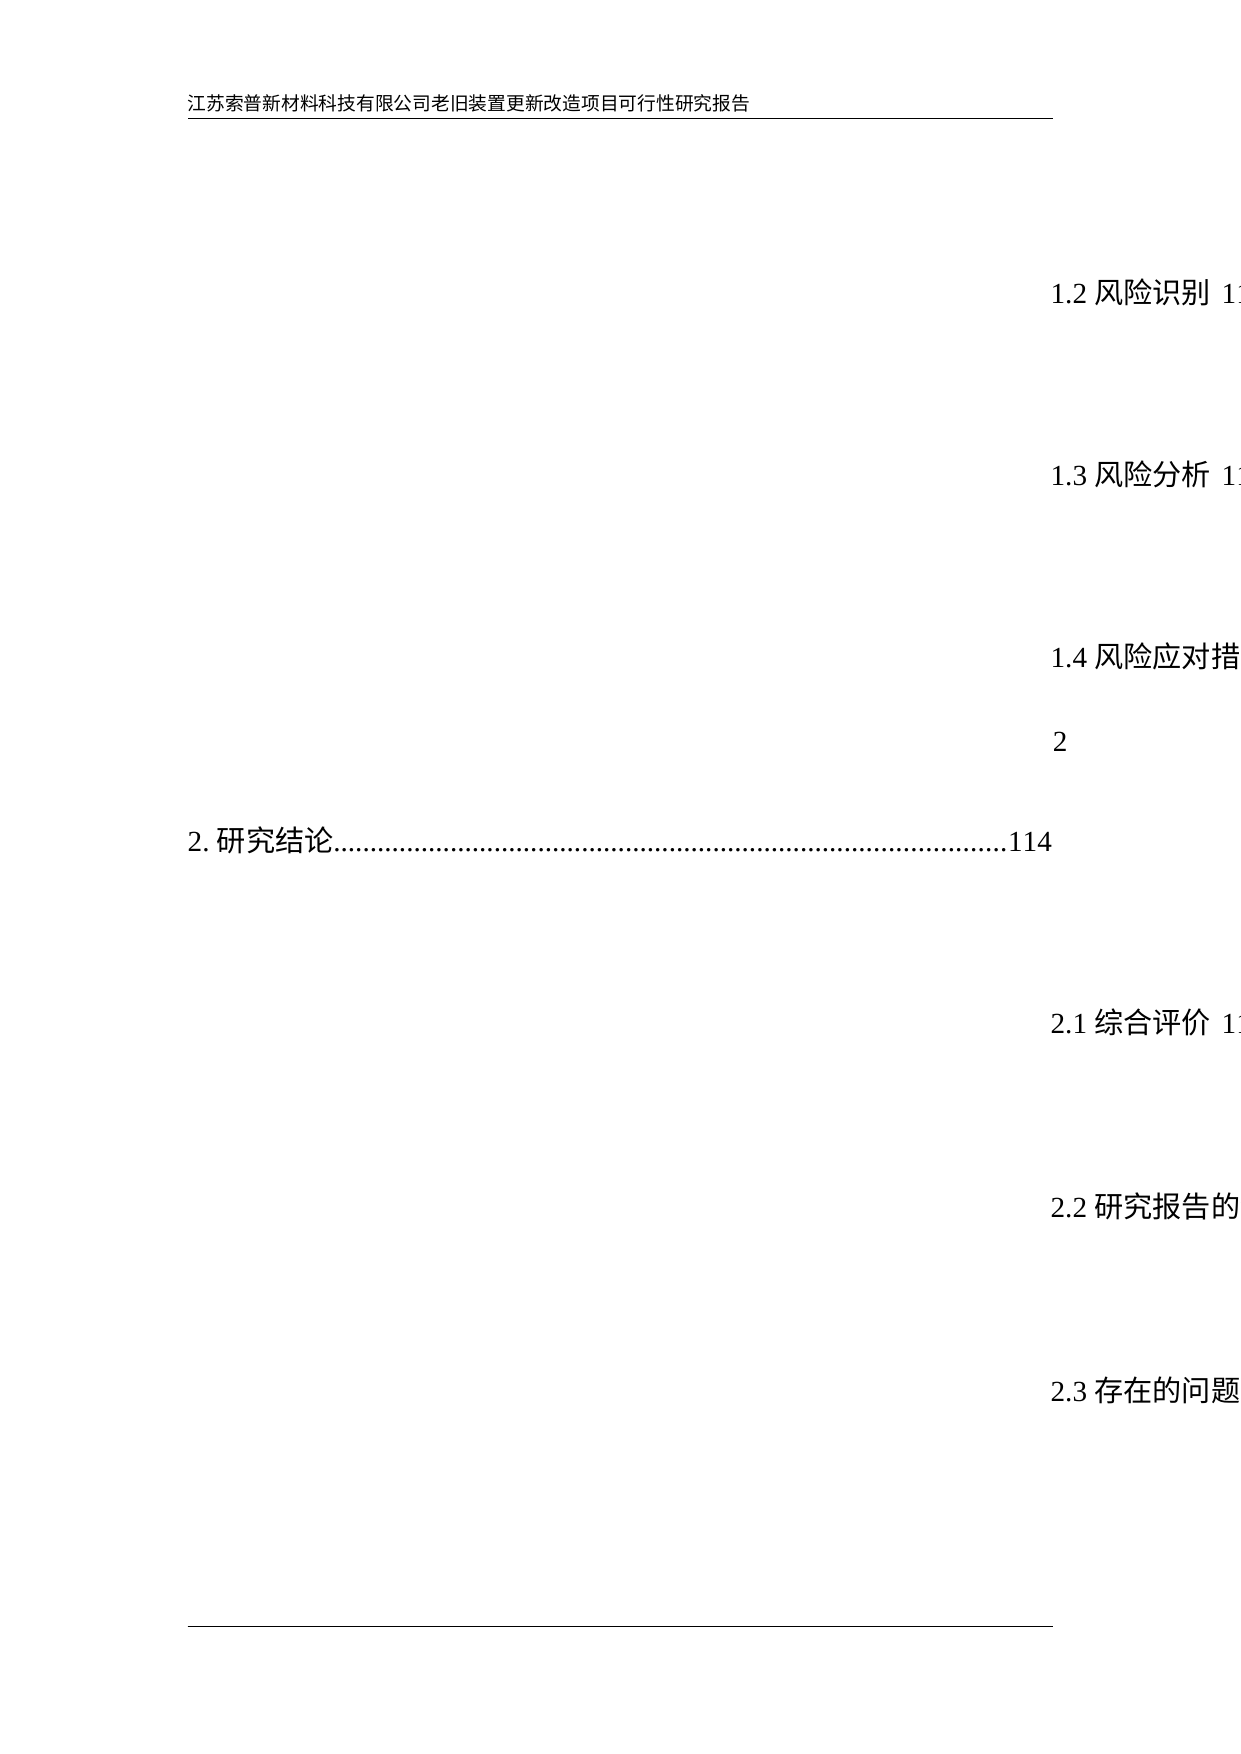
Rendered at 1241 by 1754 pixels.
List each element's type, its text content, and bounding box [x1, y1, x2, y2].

text 22. 研究结论 114 [187, 709, 1053, 871]
text 21.3 风险分析 112 [1050, 344, 1240, 507]
text 22.2 研究报告的结论 114 [1050, 1075, 1240, 1237]
text 21.2 风险识别 110 [1050, 162, 1240, 324]
text 22.3 存在的问题 114 [1050, 1258, 1240, 1421]
text 21.4 风险应对措施 113 [1050, 527, 1240, 689]
text 22.1 综合评价 114 [1050, 892, 1240, 1055]
